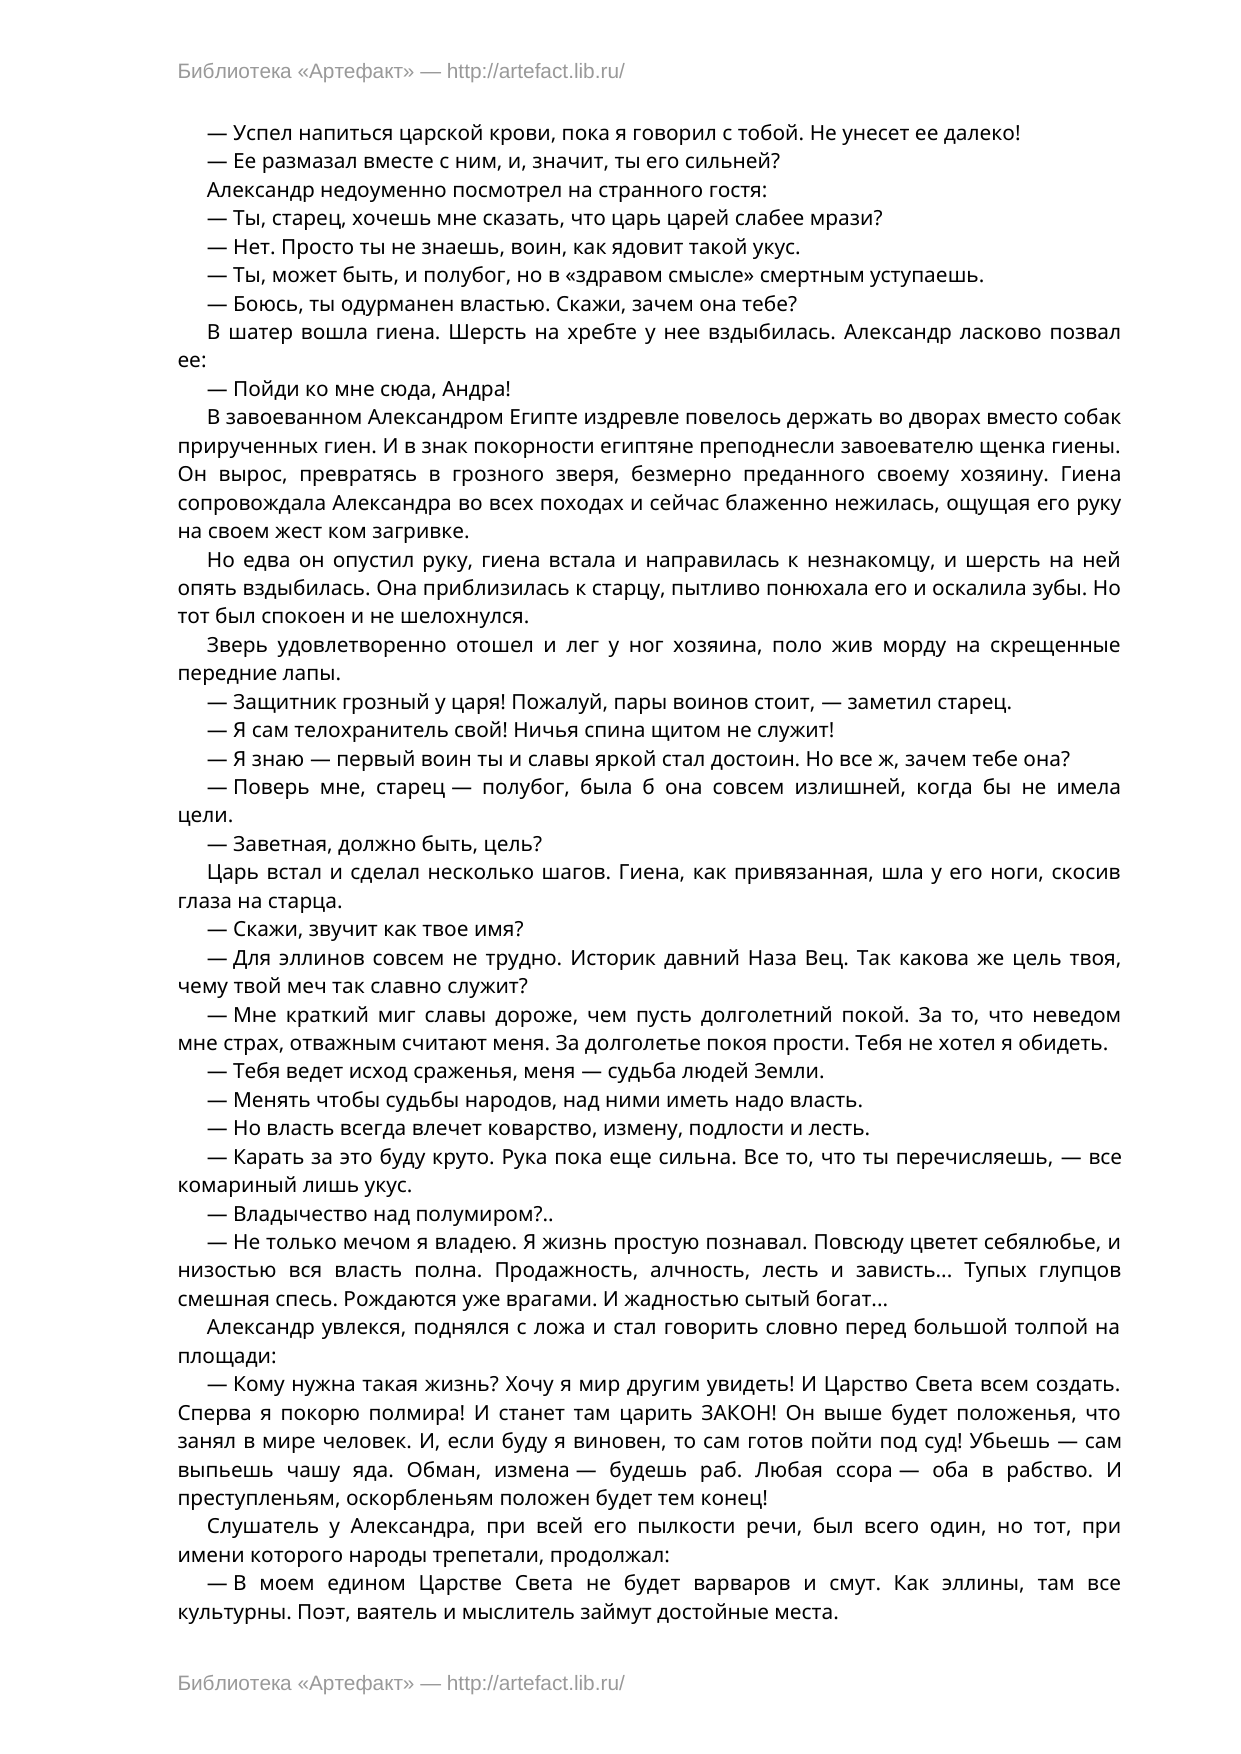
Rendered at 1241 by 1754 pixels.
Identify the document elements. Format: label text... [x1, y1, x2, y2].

text — Нет. Просто ты не знаешь, воин, как ядовит такой укус. [177, 232, 1122, 260]
text — Успел напиться царской крови, пока я говорил с тобой. Не унесет ее далеко! [177, 118, 1122, 147]
text — Ты, может быть, и полубог, но в «здравом смысле» смертным уступаешь. [177, 260, 1122, 289]
text Слушатель у Александра, при всей его пылкости речи, был всего один, но тот, при имени которого народы трепетали, продолжал: [177, 1512, 1122, 1568]
text — Ты, старец, хочешь мне сказать, что царь царей слабее мрази? [177, 203, 1122, 232]
text — Я знаю — первый воин ты и славы яркой стал достоин. Но все ж, зачем тебе она? [177, 744, 1122, 772]
text В завоеванном Александром Египте издревле повелось держать во дворах вместо собак прирученных гиен. И в знак покорности египтяне преподнесли завоевателю щенка гиены. Он вырос, превратясь в грозного зверя, безмерно преданного своему хозяину. Гиена сопровождала Александра во всех походах и сейчас блаженно нежилась, ощущая его руку на своем жест ком загривке. [177, 402, 1122, 545]
text — Менять чтобы судьбы народов, над ними иметь надо власть. [177, 1085, 1122, 1113]
text — Тебя ведет исход сраженья, меня — судьба людей Земли. [177, 1057, 1122, 1085]
text — Но власть всегда влечет коварство, измену, подлости и лесть. [177, 1113, 1122, 1142]
text — Ее размазал вместе с ним, и, значит, ты его сильней? [177, 147, 1122, 175]
text — Скажи, звучит как твое имя? [177, 914, 1122, 943]
text — Боюсь, ты одурманен властью. Скажи, зачем она тебе? [177, 289, 1122, 317]
text В шатер вошла гиена. Шерсть на хребте у нее вздыбилась. Александр ласково позвал ее: [177, 317, 1122, 374]
text Зверь удовлетворенно отошел и лег у ног хозяина, поло жив морду на скрещенные передние лапы. [177, 630, 1122, 687]
text — Поверь мне, старец — полубог, была б она совсем излишней, когда бы не имела цели. [177, 772, 1122, 829]
text — Для эллинов совсем не трудно. Историк давний Наза Вец. Так какова же цель твоя, чему твой меч так славно служит? [177, 943, 1122, 1000]
text — Пойди ко мне сюда, Андра! [177, 374, 1122, 402]
text — Мне краткий миг славы дороже, чем пусть долголетний покой. За то, что неведом мне страх, отважным считают меня. За долголетье покоя прости. Тебя не хотел я обидеть. [177, 1000, 1122, 1057]
text — Заветная, должно быть, цель? [177, 829, 1122, 857]
text — Не только мечом я владею. Я жизнь простую познавал. Повсюду цветет себялюбье, и низостью вся власть полна. Продажность, алчность, лесть и зависть... Тупых глупцов смешная спесь. Рождаются уже врагами. И жадностью сытый богат... [177, 1227, 1122, 1312]
text Но едва он опустил руку, гиена встала и направилась к незнакомцу, и шерсть на ней опять вздыбилась. Она приблизилась к старцу, пытливо понюхала его и оскалила зубы. Но тот был спокоен и не шелохнулся. [177, 545, 1122, 630]
text — Кому нужна такая жизнь? Хочу я мир другим увидеть! И Царство Света всем создать. Сперва я покорю полмира! И станет там царить ЗАКОН! Он выше будет положенья, что занял в мире человек. И, если буду я виновен, то сам готов пойти под суд! Убьешь — сам выпьешь чашу яда. Обман, измена — будешь раб. Любая ссора — оба в рабство. И преступленьям, оскорбленьям положен будет тем конец! [177, 1369, 1122, 1512]
text Царь встал и сделал несколько шагов. Гиена, как привязанная, шла у его ноги, скосив глаза на старца. [177, 857, 1122, 914]
text Александр недоуменно посмотрел на странного гостя: [177, 175, 1122, 203]
text — В моем едином Царстве Света не будет варваров и смут. Как эллины, там все культурны. Поэт, ваятель и мыслитель займут достойные места. [177, 1568, 1122, 1625]
text — Карать за это буду круто. Рука пока еще сильна. Все то, что ты перечисляешь, — все комариный лишь укус. [177, 1142, 1122, 1199]
text — Владычество над полумиром?.. [177, 1199, 1122, 1227]
text — Я сам телохранитель свой! Ничья спина щитом не служит! [177, 715, 1122, 744]
text Александр увлекся, поднялся с ложа и стал говорить словно перед большой толпой на площади: [177, 1312, 1122, 1369]
text — Защитник грозный у царя! Пожалуй, пары воинов стоит, — заметил старец. [177, 687, 1122, 715]
